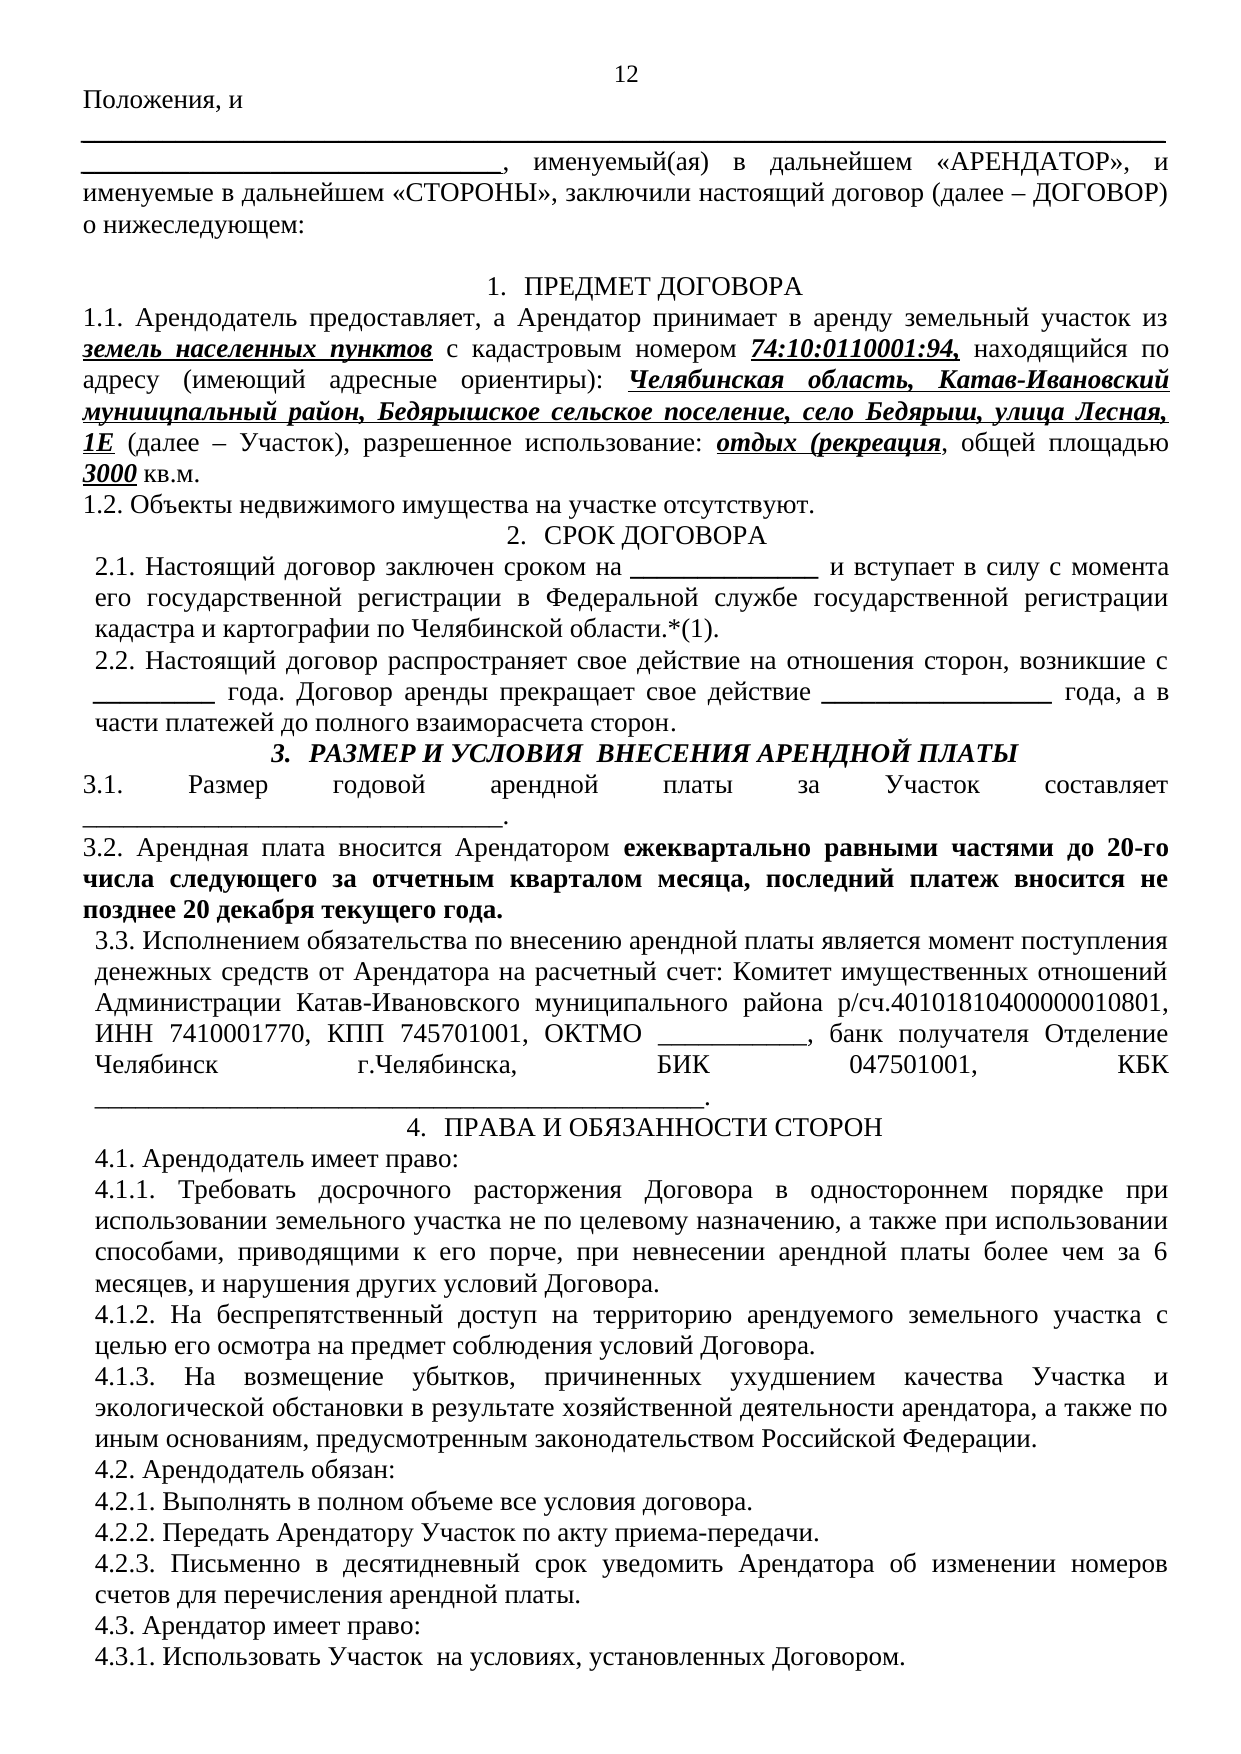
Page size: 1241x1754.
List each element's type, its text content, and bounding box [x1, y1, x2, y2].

text 4.2.3. Письменно в десятидневный срок уведомить Арендатора об изменении номеров счетов для перечисления арендной платы. [94, 1547, 1169, 1609]
text 4.1.2. На беспрепятственный доступ на территорию арендуемого земельного участка с целью его осмотра на предмет соблюдения условий Договора. [94, 1298, 1169, 1360]
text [83, 83, 1169, 114]
text 4.1. Арендодатель имеет право: [94, 1142, 1169, 1173]
text 4.1.3. На возмещение убытков, причиненных ухудшением качества Участка и экологической обстановки в результате хозяйственной деятельности арендатора, а также по иным основаниям, предусмотренным законодательством Российской Федерации. [94, 1360, 1169, 1453]
text 4.1.1. Требовать досрочного расторжения Договора в одностороннем порядке при использовании земельного участка не по целевому назначению, а также при использовании способами, приводящими к его порче, при невнесении арендной платы более чем за 6 месяцев, и нарушения других условий Договора. [94, 1173, 1169, 1298]
text 3.1. Размер годовой арендной платы за Участок составляет _______________________________. [83, 768, 1169, 831]
text 1.2. Объекты недвижимого имущества на участке отсутствуют. [83, 488, 1169, 519]
list ПРАВА И ОБЯЗАННОСТИ СТОРОН [120, 1111, 1169, 1142]
text 2.1. Настоящий договор заключен сроком на ______________ и вступает в силу с момента его государственной регистрации в Федеральной службе государственной регистрации кадастра и картографии по Челябинской области.*(1). [94, 550, 1169, 644]
text 4.3.1. Использовать Участок на условиях, установленных Договором. [94, 1640, 1169, 1672]
list ПРЕДМЕТ ДОГОВОРА [120, 270, 1169, 301]
text 1.1. Арендодатель предоставляет, а Арендатор принимает в аренду земельный участок из земель населенных пунктов с кадастровым номером 74:10:0110001:94, находящийся по адресу (имеющий адресные ориентиры): Челябинская область, Катав-Ивановский муниицпальный район, Бедярышское сельское поселение, село Бедярыш, улица Лесная, 1Е (далее – Участок), разрешенное использование: отдых (рекреация, общей площадью 3000 кв.м. [83, 423, 1169, 488]
text 4.2.2. Передать Арендатору Участок по акту приема-передачи. [94, 1516, 1169, 1547]
text 4.2.1. Выполнять в полном объеме все условия договора. [94, 1485, 1169, 1516]
text 3.2. Арендная плата вносится Арендатором ежеквартально равными частями до 20-го числа следующего за отчетным кварталом месяца, последний платеж вносится не позднее 20 декабря текущего года. [83, 831, 1169, 924]
text 4.2. Арендодатель обязан: [94, 1453, 1169, 1485]
text 3.3. Исполнением обязательства по внесению арендной платы является момент поступления денежных средств от Арендатора на расчетный счет: Комитет имущественных отношений Администрации Катав-Ивановского муниципального района р/сч.40101810400000010801, ИНН 7410001770, КПП 745701001, ОКТМО ___________, банк получателя Отделение Челябинск г.Челябинска, БИК 047501001, КБК _____________________________________________. [94, 924, 1169, 1111]
subtitle РАЗМЕР И УСЛОВИЯ ВНЕСЕНИЯ АРЕНДНОЙ ПЛАТЫ [120, 737, 1169, 768]
text 1.1. Арендодатель предоставляет, а Арендатор принимает в аренду земельный участок из земель населенных пунктов с кадастровым номером 74:10:0110001:94, находящийся по адресу (имеющий адресные ориентиры): Челябинская область, Катав-Ивановский муниицпальный район, Бедярышское сельское поселение, село Бедярыш, улица Лесная, 1Е (далее – Участок), разрешенное использование: отдых (рекреация, общей площадью 3000 кв.м. [83, 301, 1169, 422]
list СРОК ДОГОВОРА [120, 519, 1153, 550]
text 2.2. Настоящий договор распространяет свое действие на отношения сторон, возникшие с _________ года. Договор аренды прекращает свое действие _________________ года, а в части платежей до полного взаиморасчета сторон. [94, 644, 1169, 737]
text 4.3. Арендатор имеет право: [94, 1609, 1169, 1640]
text _______________________________________________________________________________________________________________, именуемый(ая) в дальнейшем «АРЕНДАТОР», и именуемые в дальнейшем «СТОРОНЫ», заключили настоящий договор (далее – ДОГОВОР) о нижеследующем: [83, 114, 1169, 239]
